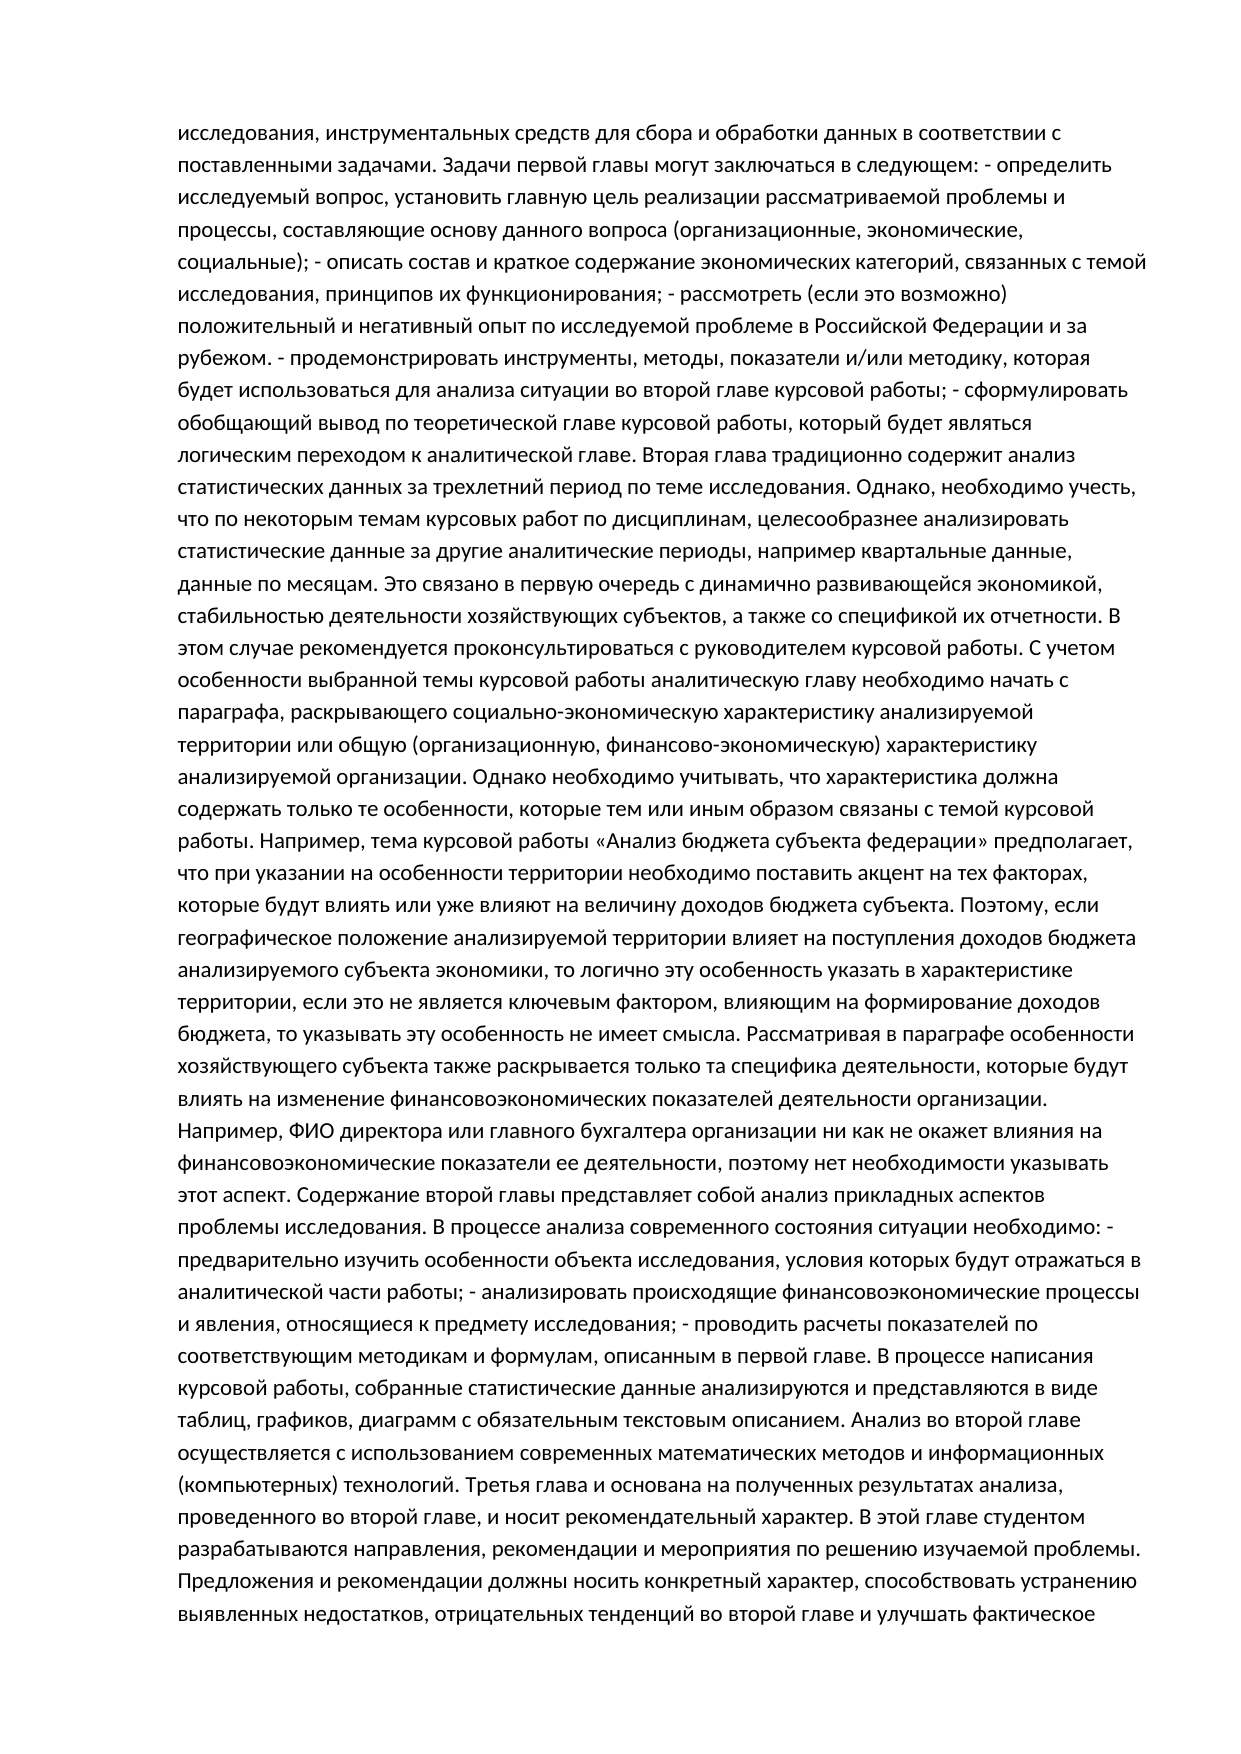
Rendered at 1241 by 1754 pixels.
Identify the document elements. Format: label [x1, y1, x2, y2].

text [177, 118, 1152, 1627]
